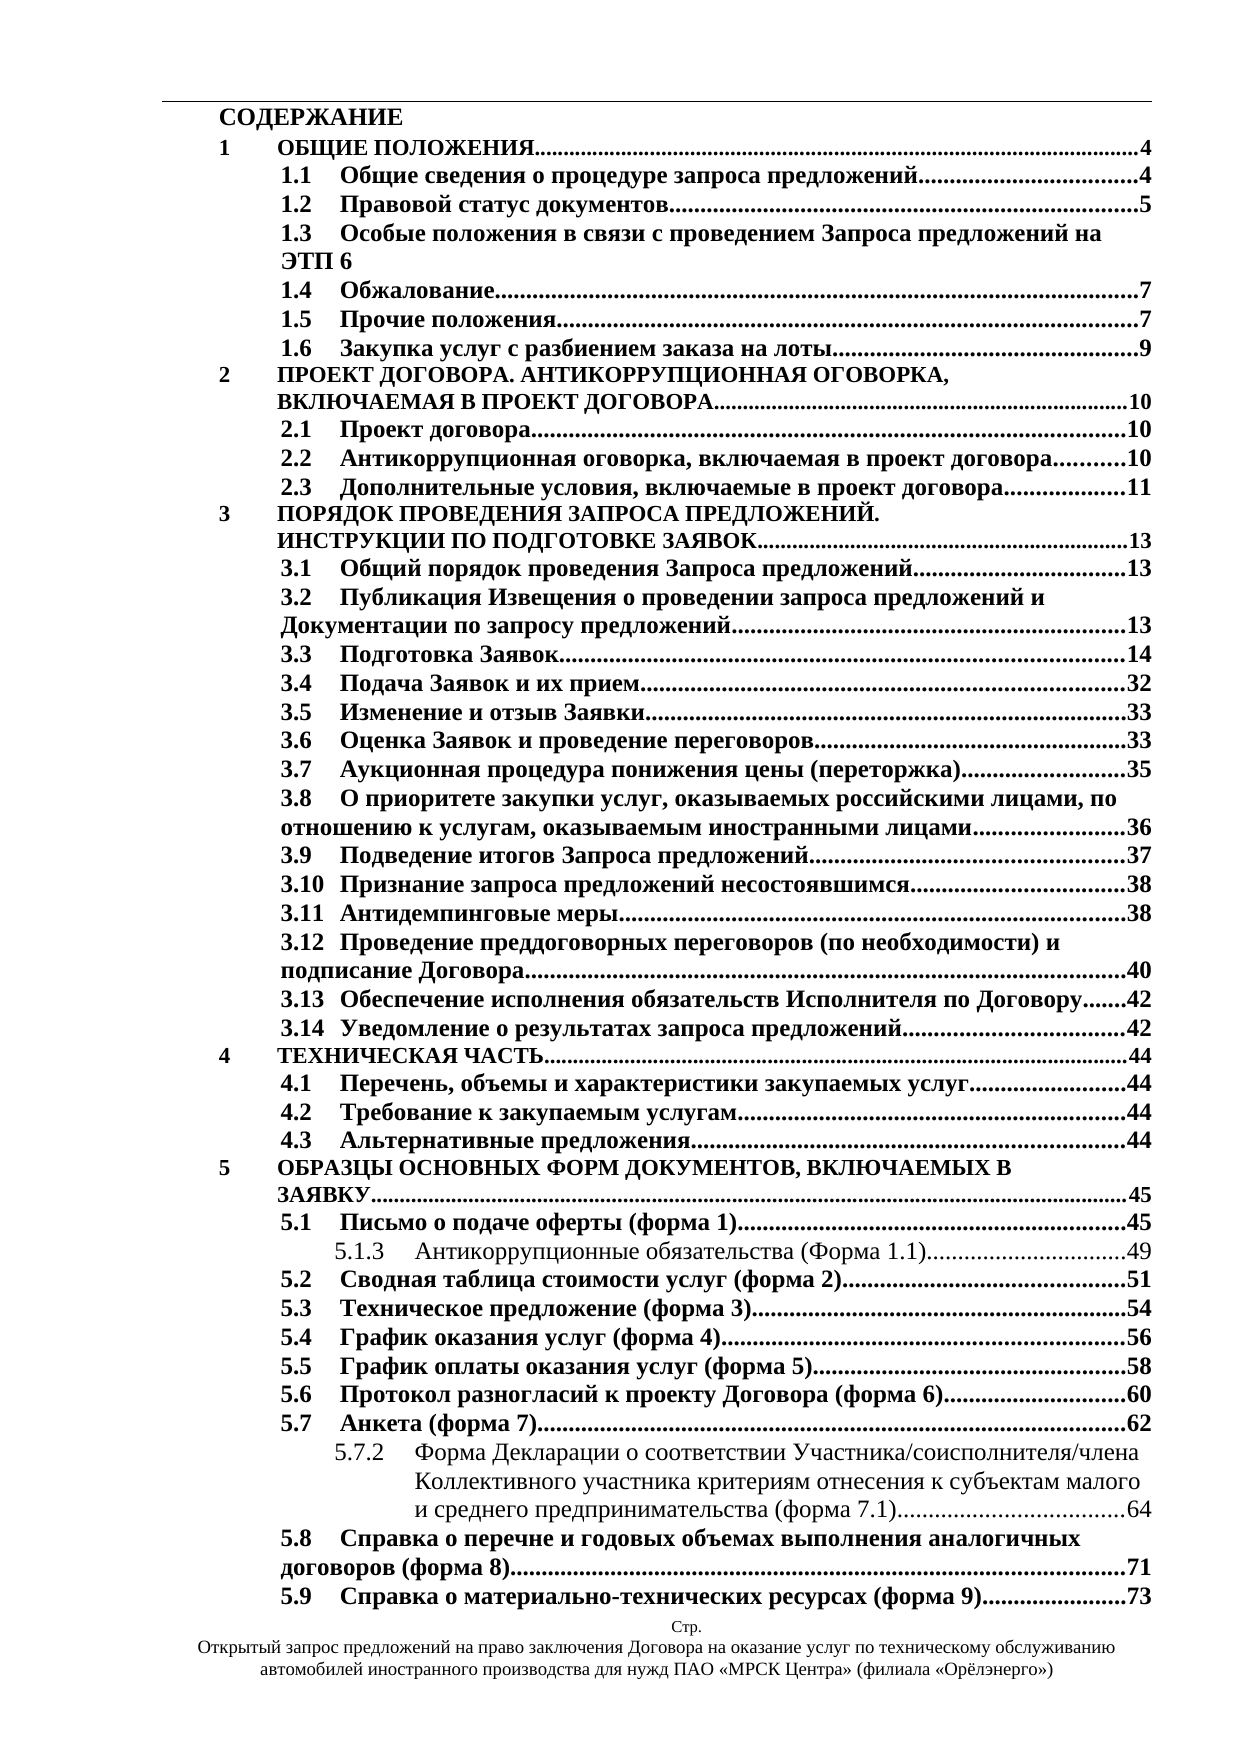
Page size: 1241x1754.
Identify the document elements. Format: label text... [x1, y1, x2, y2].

text 5 Образцы основных форм документов, включаемых в Заявку 45 [218, 1154, 1033, 1207]
text 5.7.2 Форма Декларации о соответствии Участника/соисполнителя/члена Коллективного участника критериям отнесения к субъектам малого и среднего предпринимательства (форма 7.1) 64 [334, 1437, 1144, 1523]
text 3.11 Антидемпинговые меры 38 [280, 898, 1133, 927]
text 5.3 Техническое предложение (форма 3) 54 [280, 1293, 1133, 1322]
text 1.3 Особые положения в связи с проведением Запроса предложений на ЭТП 6 [280, 218, 1133, 275]
text 2 Проект Договора. Антикоррупционная оговорка, включаемая в проект договора 10 [218, 361, 1033, 414]
text 2.1 Проект договора 10 [280, 414, 1133, 443]
text 3.2 Публикация Извещения о проведении запроса предложений и Документации по запросу предложений 13 [280, 582, 1133, 639]
text 3.14 Уведомление о результатах запроса предложений 42 [280, 1013, 1133, 1042]
text 3 Порядок проведения Запроса предложений. Инструкции по подготовке Заявок 13 [218, 500, 1033, 553]
text 1.6 Закупка услуг с разбиением заказа на лоты 9 [280, 333, 1133, 361]
text 3.12 Проведение преддоговорных переговоров (по необходимости) и подписание Договора 40 [280, 927, 1133, 984]
text 5.4 График оказания услуг (форма 4) 56 [280, 1322, 1133, 1351]
text 3.3 Подготовка Заявок 14 [280, 639, 1133, 668]
text 5.1.3 Антикоррупционные обязательства (Форма 1.1). 49 [334, 1236, 1144, 1264]
text 4.3 Альтернативные предложения 44 [280, 1126, 1133, 1154]
text 4.2 Требование к закупаемым услугам 44 [280, 1097, 1133, 1126]
text СОДЕРЖАНИЕ [218, 102, 938, 131]
text 5.6 Протокол разногласий к проекту Договора (форма 6) 60 [280, 1379, 1133, 1408]
text 5.7 Анкета (форма 7) 62 [280, 1408, 1133, 1437]
text 2.3 Дополнительные условия, включаемые в проект договора 11 [280, 472, 1133, 500]
text 5.9 Справка о материально-технических ресурсах (форма 9) 73 [280, 1581, 1133, 1609]
text 5.5 График оплаты оказания услуг (форма 5) 58 [280, 1351, 1133, 1379]
text 3.5 Изменение и отзыв Заявки 33 [280, 697, 1133, 726]
text 2.2 Антикоррупционная оговорка, включаемая в проект договора 10 [280, 443, 1133, 472]
text 3.7 Аукционная процедура понижения цены (переторжка) 35 [280, 754, 1133, 783]
text 3.10 Признание запроса предложений несостоявшимся 38 [280, 869, 1133, 898]
text 1.1 Общие сведения о процедуре запроса предложений 4 [280, 160, 1133, 189]
text 1.2 Правовой статус документов 5 [280, 189, 1133, 218]
text 3.4 Подача Заявок и их прием 32 [280, 668, 1133, 697]
text 4.1 Перечень, объемы и характеристики закупаемых услуг 44 [280, 1068, 1133, 1097]
text 5.2 Сводная таблица стоимости услуг (форма 2) 51 [280, 1264, 1133, 1293]
text 3.6 Оценка Заявок и проведение переговоров 33 [280, 726, 1133, 754]
text 5.1 Письмо о подаче оферты (форма 1) 45 [280, 1207, 1133, 1236]
text 1.5 Прочие положения 7 [280, 304, 1133, 333]
text 3.8 О приоритете закупки услуг, оказываемых российскими лицами, по отношению к услугам, оказываемым иностранными лицами 36 [280, 783, 1133, 841]
text 1 Общие положения 4 [218, 134, 1033, 160]
text 1.4 Обжалование 7 [280, 275, 1133, 304]
text 5.8 Справка о перечне и годовых объемах выполнения аналогичных договоров (форма 8) 71 [280, 1523, 1133, 1581]
text 3.9 Подведение итогов Запроса предложений 37 [280, 841, 1133, 869]
text 4 Техническая часть 44 [218, 1042, 1033, 1068]
text 3.13 Обеспечение исполнения обязательств Исполнителя по Договору 42 [280, 984, 1133, 1013]
text 3.1 Общий порядок проведения Запроса предложений 13 [280, 553, 1133, 582]
